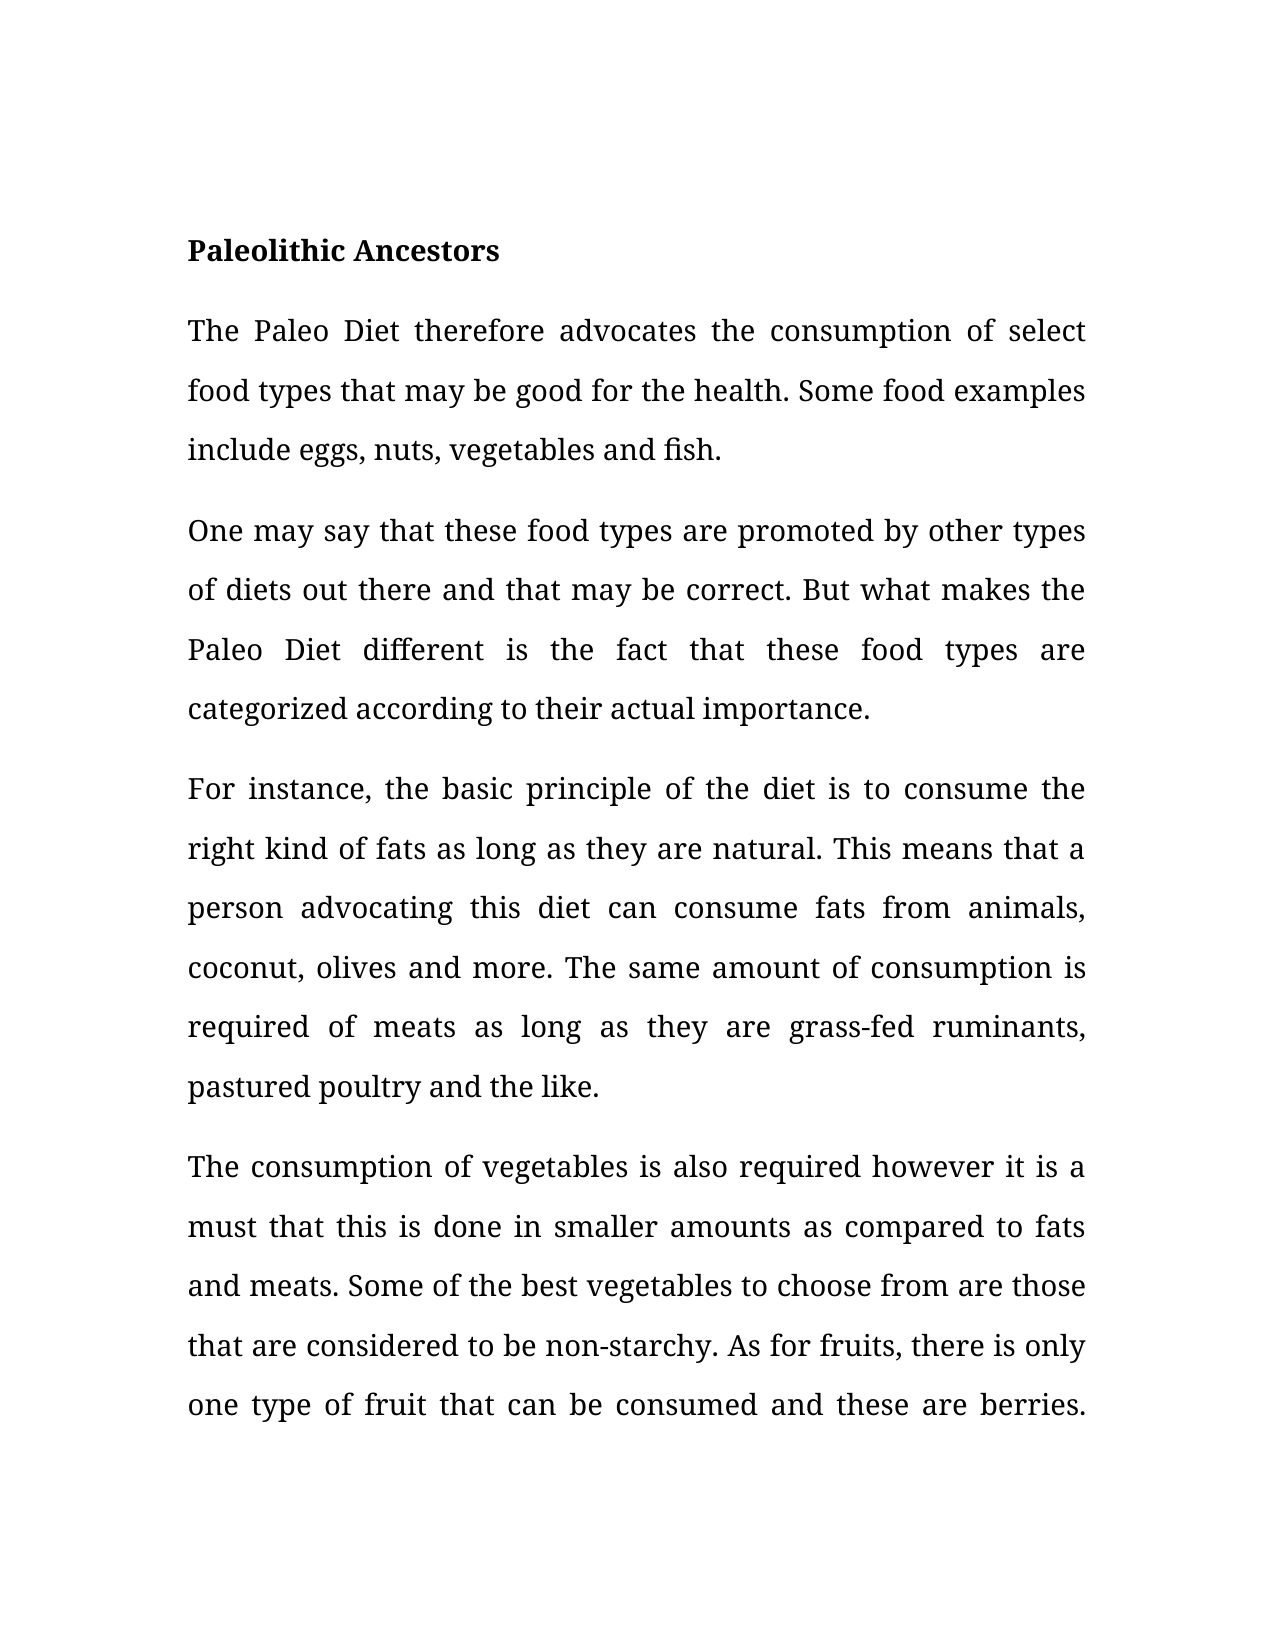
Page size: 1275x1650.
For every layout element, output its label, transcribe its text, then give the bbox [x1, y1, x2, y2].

text For instance, the basic principle of the diet is to consume the right kind of fats as long as they are natural. This means that a person advocating this diet can consume fats from animals, coconut, olives and more. The same amount of consumption is required of meats as long as they are grass-fed ruminants, pastured poultry and the like. [187, 769, 1087, 1106]
text Paleolithic Ancestors [187, 230, 1087, 270]
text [187, 1146, 1087, 1424]
text The Paleo Diet therefore advocates the consumption of select food types that may be good for the health. Some food examples include eggs, nuts, vegetables and fish. [187, 311, 1087, 469]
text One may say that these food types are promoted by other types of diets out there and that may be correct. But what makes the Paleo Diet different is the fact that these food types are categorized according to their actual importance. [187, 510, 1087, 728]
